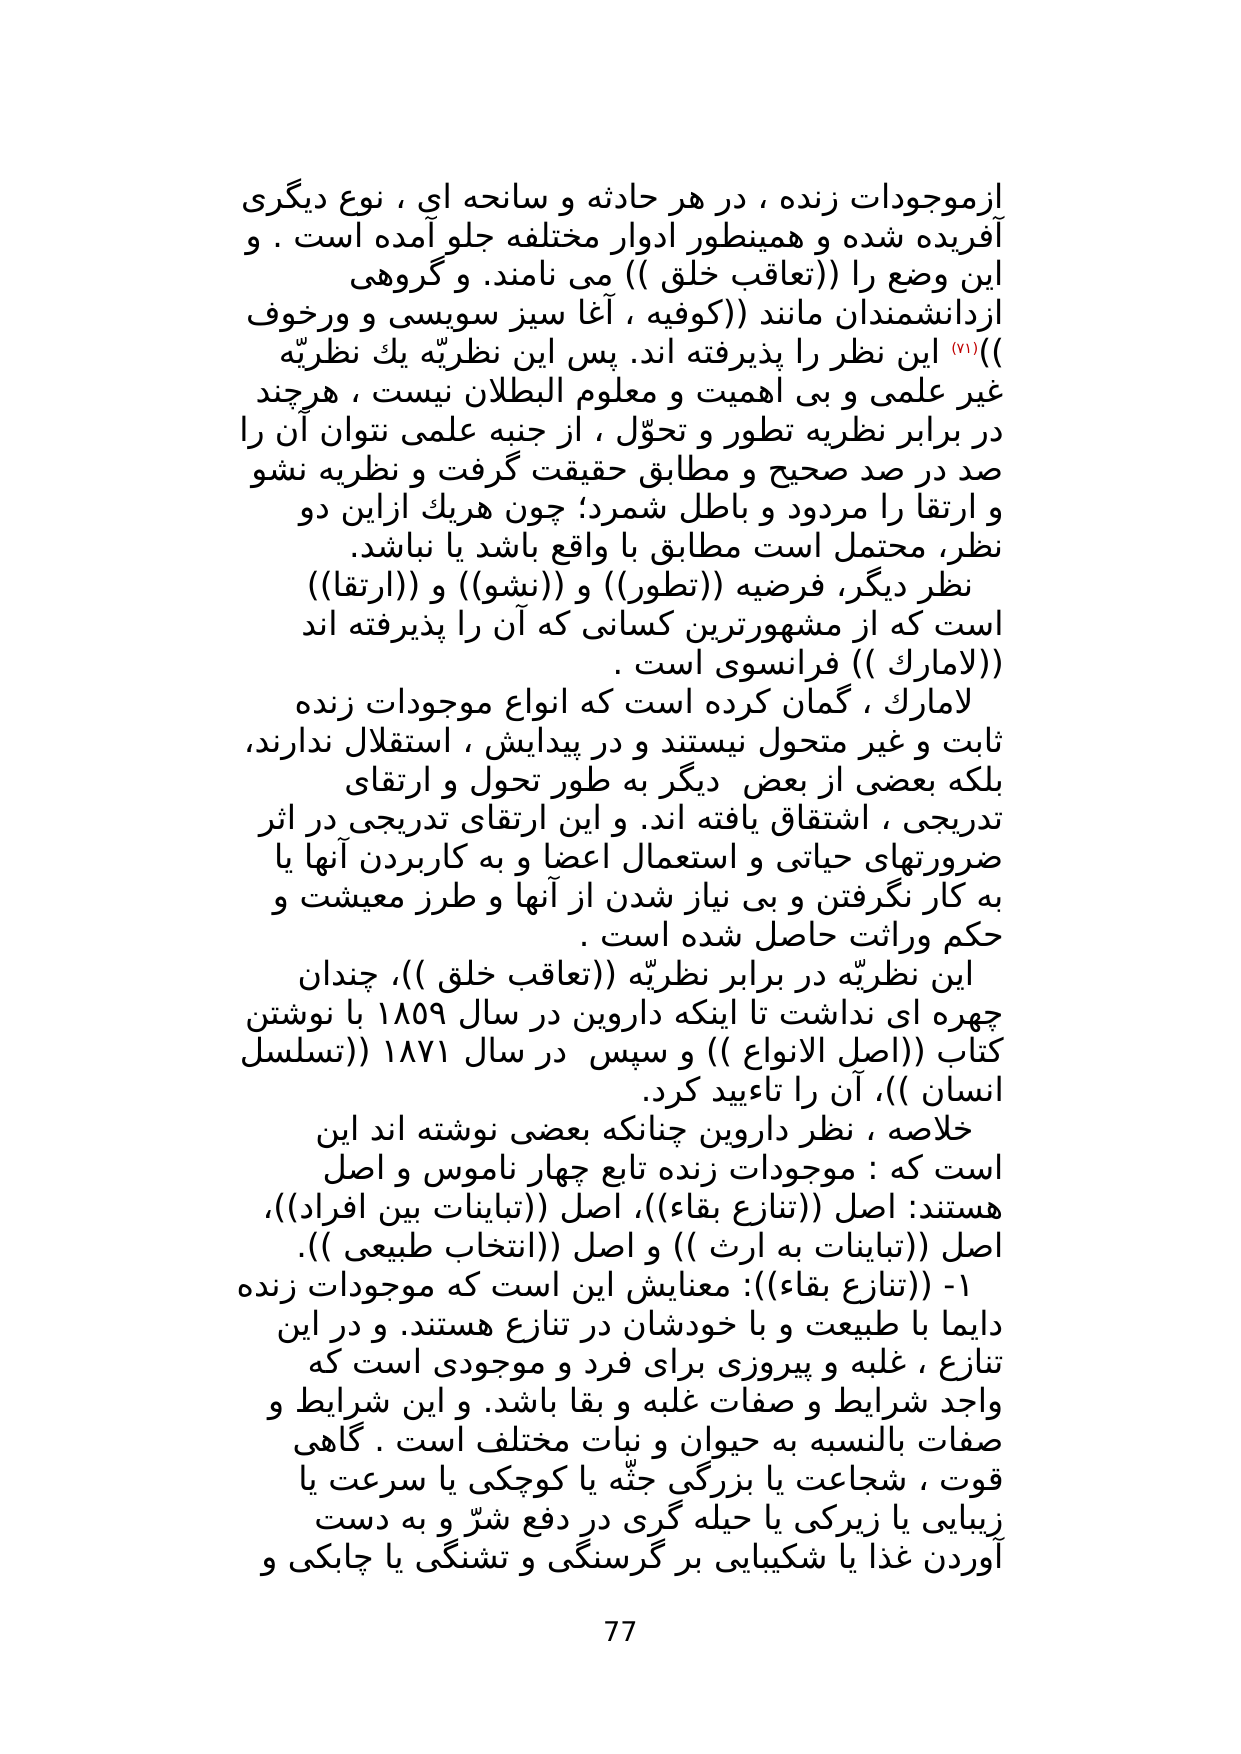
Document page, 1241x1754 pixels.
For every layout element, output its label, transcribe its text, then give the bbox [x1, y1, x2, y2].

text لامارك ، گمان كرده است كه انواع موجودات زنده ثابت و غير متحول نيستند و در پيدايش ، استقلال ندارند، بلكه بعضى از بعض ‍ ديگر به طور تحول و ارتقاى تدريجى ، اشتقاق يافته اند. و اين ارتقاى تدريجى در اثر ضرورتهاى حياتى و استعمال اعضا و به كاربردن آنها يا به كار نگرفتن و بى نياز شدن از آنها و طرز معيشت و حكم وراثت حاصل شده است . [236, 682, 1004, 954]
text خلاصه ، نظر داروين چنانكه بعضى نوشته اند اين است كه : موجودات زنده تابع چهار ناموس و اصل هستند: اصل ((تنازع بقاء))، اصل ((تباينات بين افراد))، اصل ((تباينات به ارث )) و اصل ((انتخاب طبيعى )). [236, 1110, 1004, 1265]
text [236, 177, 1004, 566]
text نظر ديگر، فرضيه ((تطور)) و ((نشو)) و ((ارتقا)) است كه از مشهورترين كسانى كه آن را پذيرفته اند ((لامارك )) فرانسوى است . [236, 566, 1004, 682]
text اين نظريّه در برابر نظريّه ((تعاقب خلق ))، چندان چهره اى نداشت تا اينكه داروين در سال ١٨٥٩ با نوشتن كتاب ((اصل الانواع )) و سپس ‍ در سال ١٨٧١ ((تسلسل انسان ))، آن را تاءييد كرد. [236, 954, 1004, 1110]
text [236, 1265, 1004, 1576]
